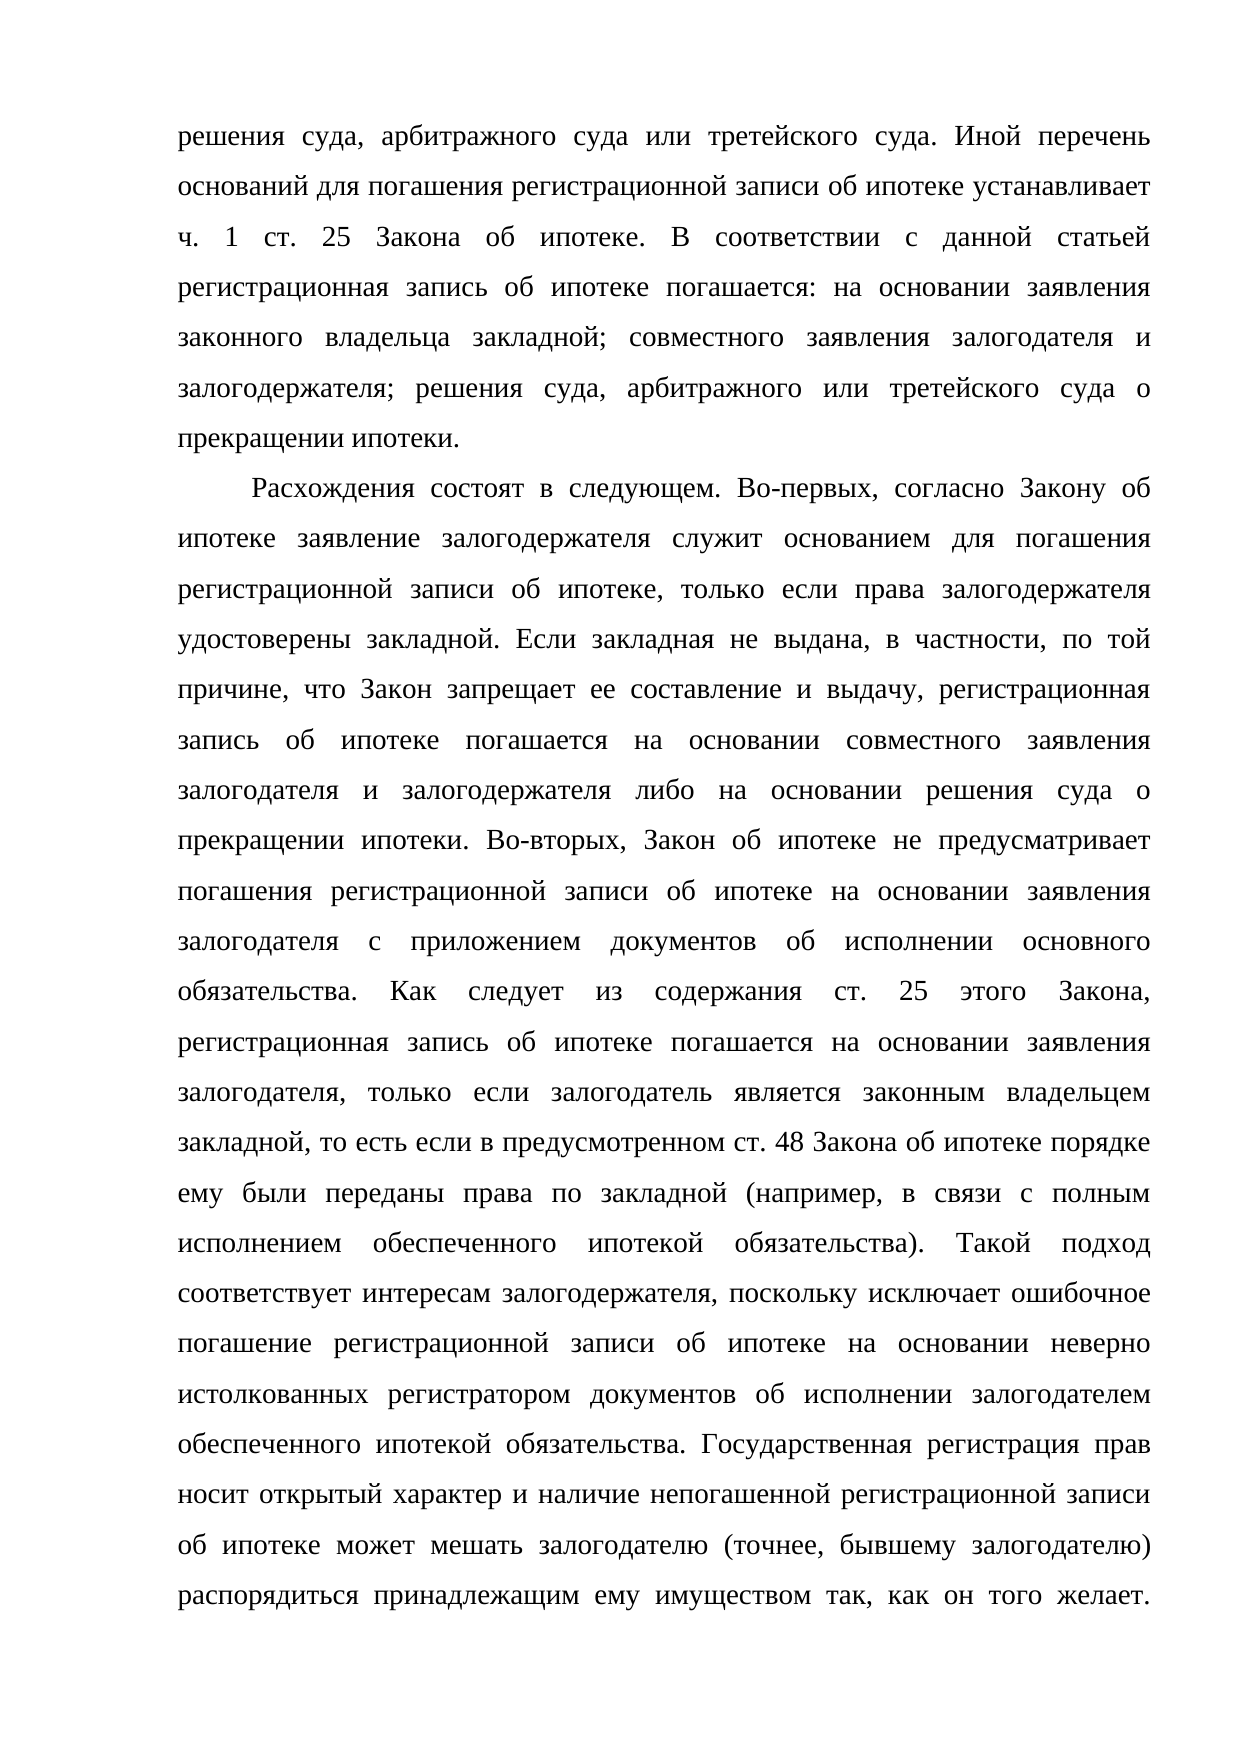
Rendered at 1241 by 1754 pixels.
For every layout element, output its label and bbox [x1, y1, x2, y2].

text [177, 470, 1152, 1611]
text [177, 118, 1152, 453]
